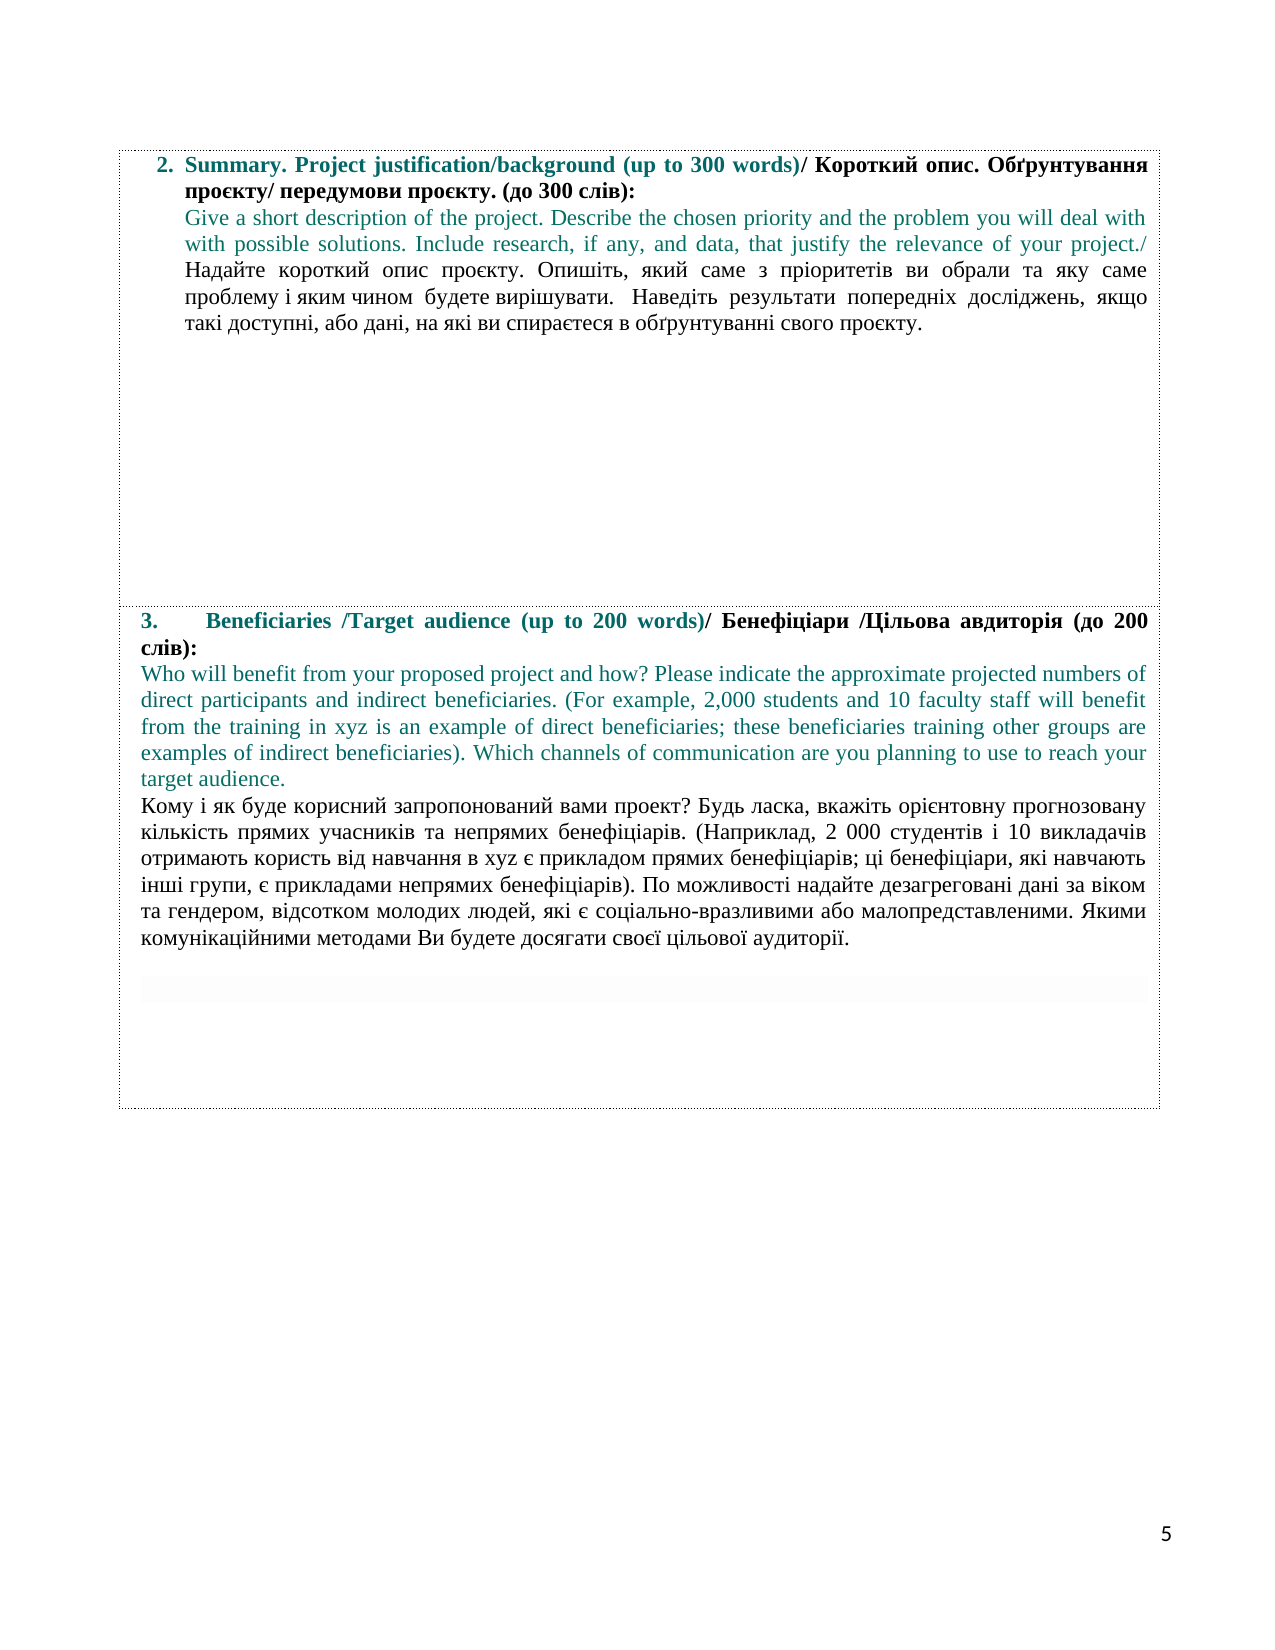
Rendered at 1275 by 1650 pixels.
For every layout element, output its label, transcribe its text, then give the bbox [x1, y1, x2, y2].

table_cell Beneficiaries /Target audience (up to 200 words)/ Бенефіціари /Цільова авдиторія (до 200 слів): Who will benefit from your proposed project and how? Please indicate the approximate projected numbers of direct participants and indirect beneficiaries. (For example, 2,000 students and 10 faculty staff will benefit from the training in xyz is an example of direct beneficiaries; these beneficiaries training other groups are examples of indirect beneficiaries). Which channels of communication are you planning to use to reach your target audience. Кому і як буде корисний запропонований вами проект? Будь ласка, вкажіть орієнтовну прогнозовану кількість прямих учасників та непрямих бенефіціарів. (Наприклад, 2 000 студентів і 10 викладачів отримають користь від навчання в xyz є прикладом прямих бенефіціарів; ці бенефіціари, які навчають інші групи, є прикладами непрямих бенефіціарів). По можливості надайте дезагреговані дані за віком та гендером, відсотком молодих людей, які є соціально-вразливими або малопредставленими. Якими комунікаційними методами Ви будете досягати своєї цільової аудиторії. [119, 606, 1159, 1108]
table_cell Summary. Project justification/background (up to 300 words)/ Короткий опис. Обґрунтування проєкту/ передумови проєкту. (до 300 слів): Give a short description of the project. Describe the chosen priority and the problem you will deal with with possible solutions. Include research, if any, and data, that justify the relevance of your project./ Надайте короткий опис проєкту. Опишіть, який саме з пріоритетів ви обрали та яку саме проблему і яким чином будете вирішувати. Наведіть результати попередніх досліджень, якщо такі доступні, або дані, на які ви спираєтеся в обґрунтуванні свого проєкту. [119, 150, 1159, 606]
